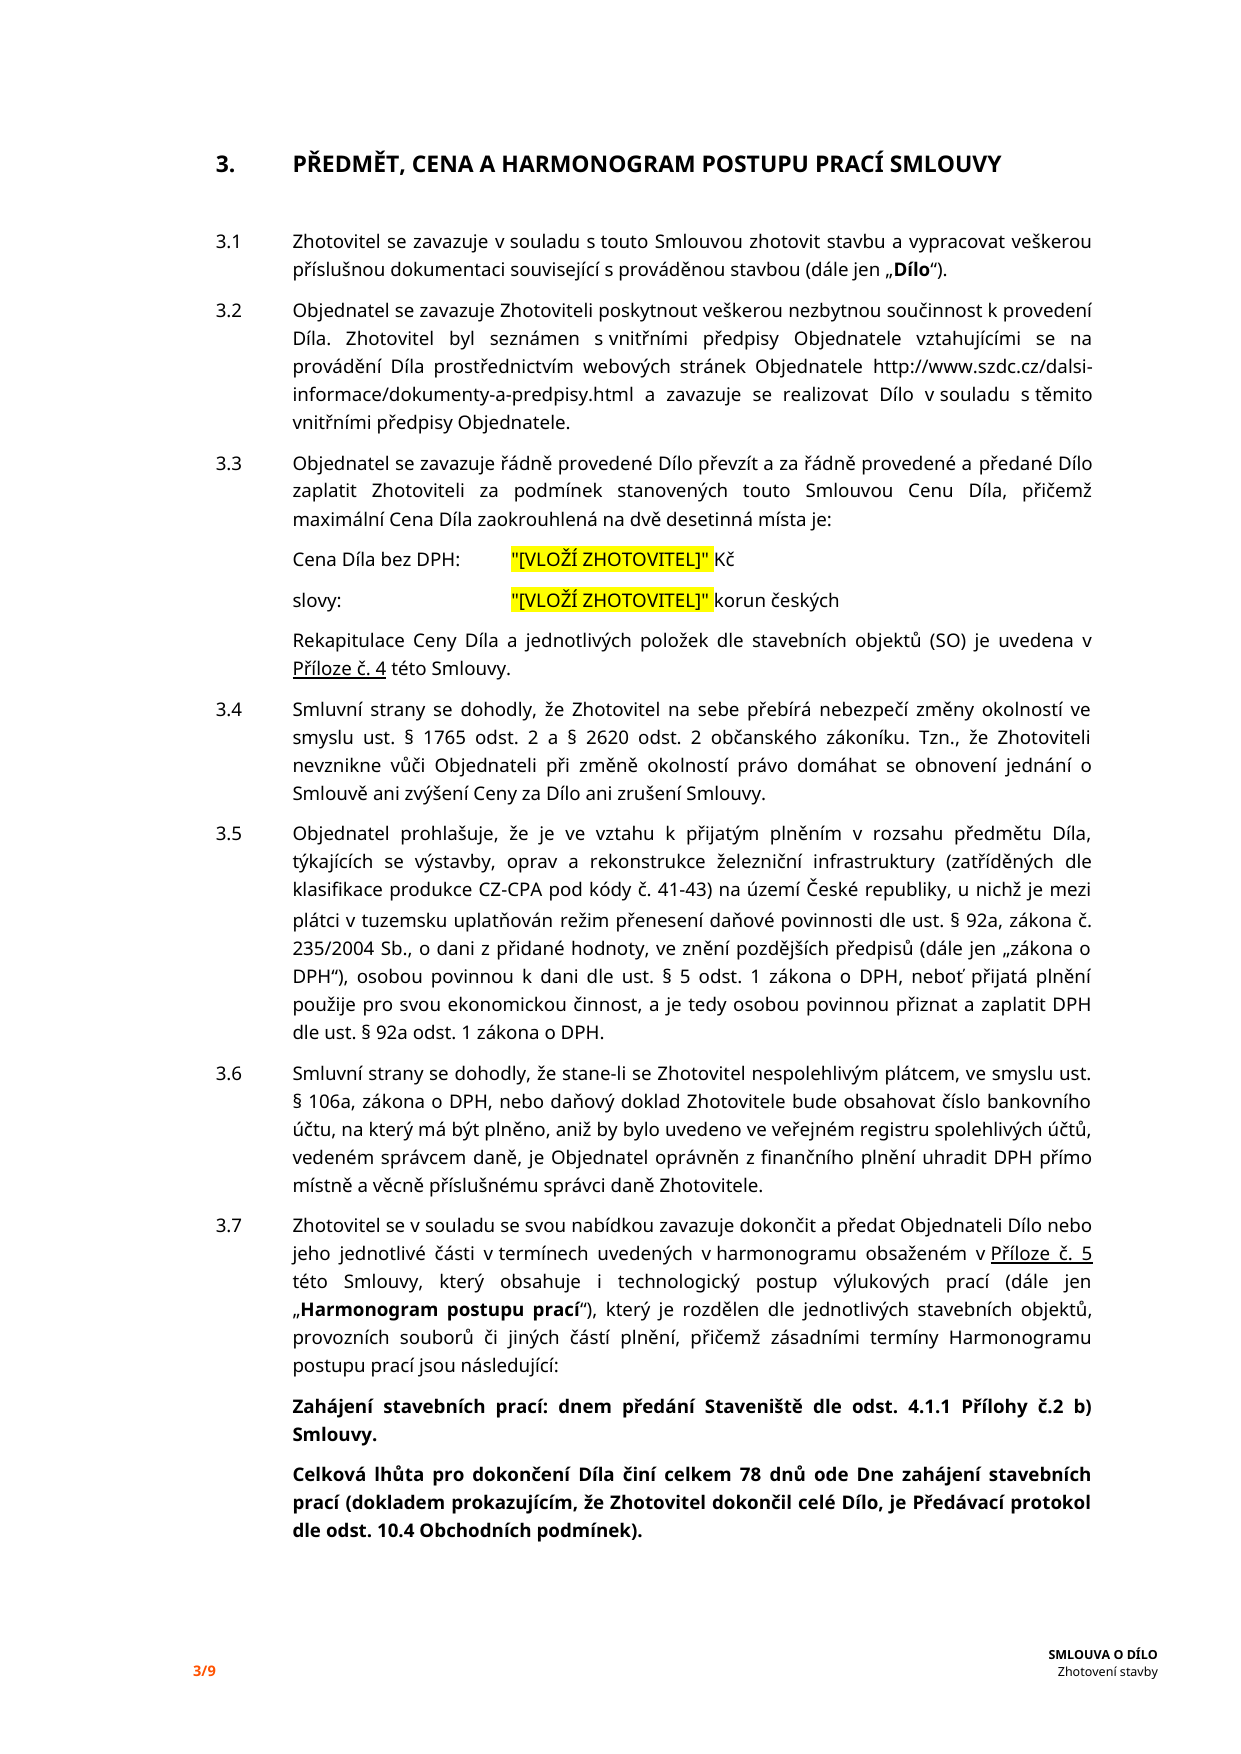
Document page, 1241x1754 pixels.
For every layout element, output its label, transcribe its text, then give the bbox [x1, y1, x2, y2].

text Zhotovitel se v souladu se svou nabídkou zavazuje dokončit a předat Objednateli Dílo nebo jeho jednotlivé části v termínech uvedených v harmonogramu obsaženém v Příloze č. 5 této Smlouvy, který obsahuje i technologický postup výlukových prací (dále jen „Harmonogram postupu prací“), který je rozdělen dle jednotlivých stavebních objektů, provozních souborů či jiných částí plnění, přičemž zásadními termíny Harmonogramu postupu prací jsou následující: [216, 1212, 1093, 1378]
text Zahájení stavebních prací: dnem předání Staveniště dle odst. 4.1.1 Přílohy č.2 b) Smlouvy. [292, 1393, 1093, 1447]
text Cena Díla bez DPH: Kč [292, 546, 511, 572]
text Objednatel se zavazuje Zhotoviteli poskytnout veškerou nezbytnou součinnost k provedení Díla. Zhotovitel byl seznámen s vnitřními předpisy Objednatele vztahujícími se na provádění Díla prostřednictvím webových stránek Objednatele http://www.szdc.cz/dalsi-informace/dokumenty-a-predpisy.html a zavazuje se realizovat Dílo v souladu s těmito vnitřními předpisy Objednatele. [216, 297, 1093, 435]
text Objednatel se zavazuje řádně provedené Dílo převzít a za řádně provedené a předané Dílo zaplatit Zhotoviteli za podmínek stanovených touto Smlouvou Cenu Díla, přičemž maximální Cena Díla zaokrouhlená na dvě desetinná místa je: [216, 450, 1093, 531]
text Zhotovitel se zavazuje v souladu s touto Smlouvou zhotovit stavbu a vypracovat veškerou příslušnou dokumentaci související s prováděnou stavbou (dále jen „Dílo“). [216, 229, 1093, 282]
text Rekapitulace Ceny Díla a jednotlivých položek dle stavebních objektů (SO) je uvedena v Příloze č. 4 této Smlouvy. [292, 627, 1093, 681]
text Smluvní strany se dohodly, že stane-li se Zhotovitel nespolehlivým plátcem, ve smyslu ust. § 106a, zákona o DPH, nebo daňový doklad Zhotovitele bude obsahovat číslo bankovního účtu, na který má být plněno, aniž by bylo uvedeno ve veřejném registru spolehlivých účtů, vedeném správcem daně, je Objednatel oprávněn z finančního plnění uhradit DPH přímo místně a věcně příslušnému správci daně Zhotovitele. [216, 1060, 1093, 1197]
text PŘEDMĚT, CENA A HARMONOGRAM POSTUPU PRACÍ SMLOUVY [216, 147, 1093, 179]
text Cena Díla bez DPH: Kč [714, 546, 1093, 572]
text slovy: korun českých [292, 587, 511, 612]
text slovy: korun českých [714, 587, 1093, 612]
text Smluvní strany se dohodly, že Zhotovitel na sebe přebírá nebezpečí změny okolností ve smyslu ust. § 1765 odst. 2 a § 2620 odst. 2 občanského zákoníku. Tzn., že Zhotoviteli nevznikne vůči Objednateli při změně okolností právo domáhat se obnovení jednání o Smlouvě ani zvýšení Ceny za Dílo ani zrušení Smlouvy. [216, 696, 1093, 806]
text Celková lhůta pro dokončení Díla činí celkem 78 dnů ode Dne zahájení stavebních prací (dokladem prokazujícím, že Zhotovitel dokončil celé Dílo, je Předávací protokol dle odst. 10.4 Obchodních podmínek). [292, 1462, 1093, 1543]
text Objednatel prohlašuje, že je ve vztahu k přijatým plněním v rozsahu předmětu Díla, týkajících se výstavby, oprav a rekonstrukce železniční infrastruktury (zatříděných dle klasifikace produkce CZ-CPA pod kódy č. 41-43) na území České republiky, u nichž je mezi plátci v tuzemsku uplatňován režim přenesení daňové povinnosti dle ust. § 92a, zákona č. 235/2004 Sb., o dani z přidané hodnoty, ve znění pozdějších předpisů (dále jen „zákona o DPH“), osobou povinnou k dani dle ust. § 5 odst. 1 zákona o DPH, neboť přijatá plnění použije pro svou ekonomickou činnost, a je tedy osobou povinnou přiznat a zaplatit DPH dle ust. § 92a odst. 1 zákona o DPH. [216, 821, 1093, 1045]
